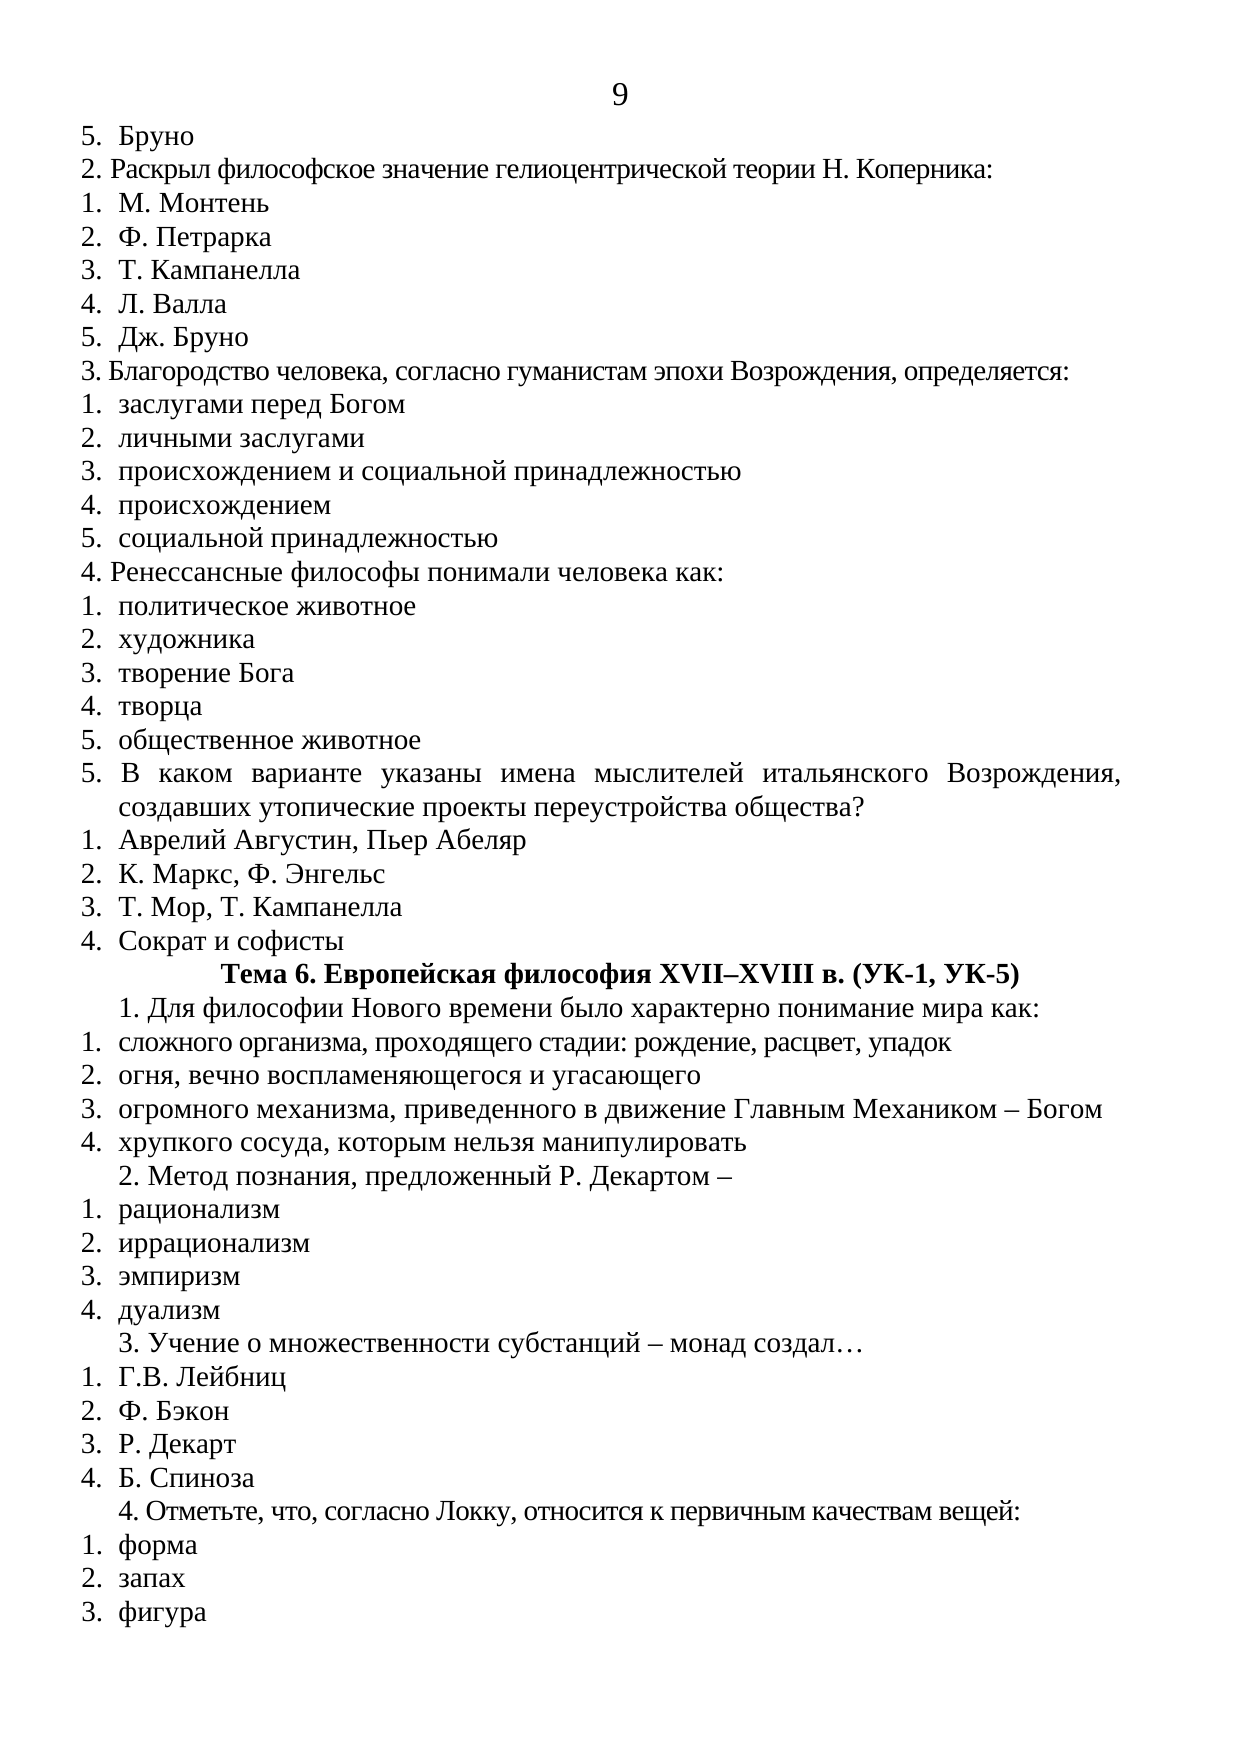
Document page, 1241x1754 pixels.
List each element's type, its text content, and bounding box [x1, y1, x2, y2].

list Дж. Бруно [81, 319, 1122, 353]
list К. Маркс, Ф. Энгельс [81, 856, 1122, 889]
list заслугами перед Богом [81, 386, 1122, 420]
list хрупкого сосуда, которым нельзя манипулировать [81, 1124, 1122, 1158]
list Бруно [81, 118, 1122, 152]
list Ф. Бэкон [81, 1393, 1122, 1426]
list форма [81, 1527, 1122, 1560]
list Б. Спиноза [81, 1460, 1122, 1493]
list творца [81, 688, 1122, 722]
list Ф. Петрарка [81, 219, 1122, 252]
text 2. Раскрыл философское значение гелиоцентрической теории Н. Коперника: [81, 152, 1122, 185]
list общественное животное [81, 722, 1122, 755]
list огромного механизма, приведенного в движение Главным Механиком – Богом [81, 1091, 1122, 1124]
text Тема 6. Европейская философия XVII–XVIII в. (УК-1, УК-5) [118, 957, 1122, 990]
text 5. В каком варианте указаны имена мыслителей итальянского Возрождения, создавших утопические проекты переустройства общества? [81, 755, 1122, 822]
text 2. Метод познания, предложенный Р. Декартом – [118, 1158, 1122, 1191]
list Т. Кампанелла [81, 252, 1122, 286]
text 1. Для философии Нового времени было характерно понимание мира как: [118, 990, 1122, 1024]
list происхождением [81, 487, 1122, 521]
list фигура [81, 1594, 1122, 1627]
list иррационализм [81, 1225, 1122, 1258]
list М. Монтень [81, 185, 1122, 219]
list сложного организма, проходящего стадии: рождение, расцвет, упадок [81, 1024, 1122, 1057]
list Т. Мор, Т. Кампанелла [81, 889, 1122, 923]
list запах [81, 1560, 1122, 1594]
list дуализм [81, 1292, 1122, 1326]
text 3. Благородство человека, согласно гуманистам эпохи Возрождения, определяется: [81, 353, 1122, 386]
text 4. Ренессансные философы понимали человека как: [81, 554, 1122, 588]
list социальной принадлежностью [81, 521, 1122, 554]
list огня, вечно воспламеняющегося и угасающего [81, 1057, 1122, 1091]
list политическое животное [81, 588, 1122, 621]
list эмпиризм [81, 1258, 1122, 1292]
list личными заслугами [81, 420, 1122, 453]
list творение Бога [81, 655, 1122, 688]
list художника [81, 621, 1122, 655]
list Сократ и софисты [81, 923, 1122, 957]
text 3. Учение о множественности субстанций – монад создал… [118, 1326, 1122, 1359]
list Р. Декарт [81, 1426, 1122, 1460]
list Л. Валла [81, 286, 1122, 319]
list происхождением и социальной принадлежностью [81, 453, 1122, 487]
list Г.В. Лейбниц [81, 1359, 1122, 1393]
list рационализм [81, 1191, 1122, 1225]
list Аврелий Августин, Пьер Абеляр [81, 822, 1122, 856]
text 4. Отметьте, что, согласно Локку, относится к первичным качествам вещей: [118, 1493, 1122, 1527]
